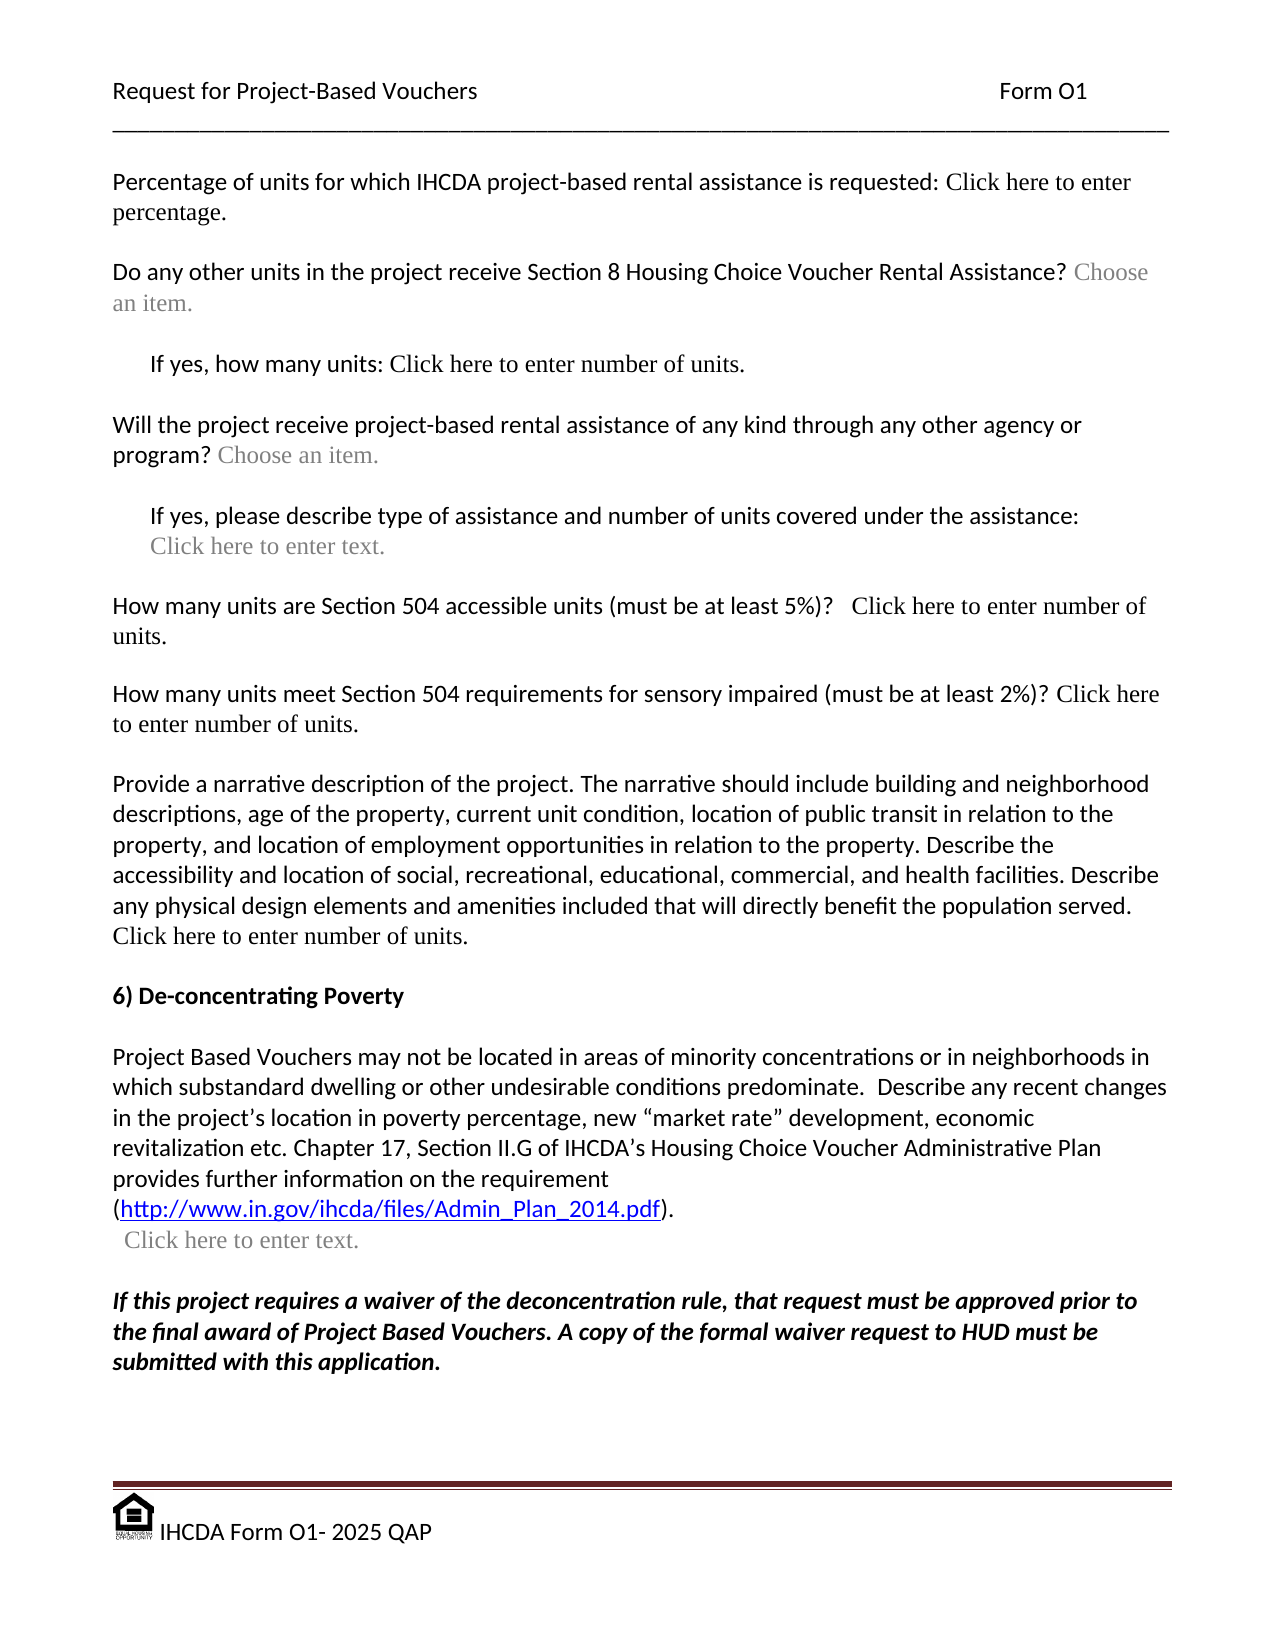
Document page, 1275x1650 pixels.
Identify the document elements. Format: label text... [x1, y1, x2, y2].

text Project Based Vouchers may not be located in areas of minority concentrations or in neighborhoods in which substandard dwelling or other undesirable conditions predominate. Describe any recent changes in the project’s location in poverty percentage, new “market rate” development, economic revitalization etc. Chapter 17, Section II.G of IHCDA’s Housing Choice Voucher Administrative Plan provides further information on the requirement (http://www.in.gov/ihcda/files/Admin_Plan_2014.pdf). [112, 1041, 1172, 1224]
text Percentage of units for which IHCDA project-based rental assistance is requested: [112, 167, 1172, 226]
text Provide a narrative description of the project. The narrative should include building and neighborhood descriptions, age of the property, current unit condition, location of public transit in relation to the property, and location of employment opportunities in relation to the property. Describe the accessibility and location of social, recreational, educational, commercial, and health facilities. Describe any physical design elements and amenities included that will directly benefit the population served. [112, 768, 1172, 921]
text If yes, please describe type of assistance and number of units covered under the assistance: [112, 501, 1172, 531]
text If this project requires a waiver of the deconcentration rule, that request must be approved prior to the final award of Project Based Vouchers. A copy of the formal waiver request to HUD must be submitted with this application. [112, 1285, 1172, 1377]
text How many units meet Section 504 requirements for sensory impaired (must be at least 2%)? [112, 678, 1172, 738]
text Do any other units in the project receive Section 8 Housing Choice Voucher Rental Assistance? [112, 256, 1172, 317]
text How many units are Section 504 accessible units (must be at least 5%)? [112, 590, 1172, 678]
text 6) De-concentrating Poverty [112, 980, 1172, 1011]
text Will the project receive project-based rental assistance of any kind through any other agency or program? [112, 409, 1172, 470]
picture [112, 1492, 154, 1540]
text If yes, how many units: [112, 348, 1172, 378]
